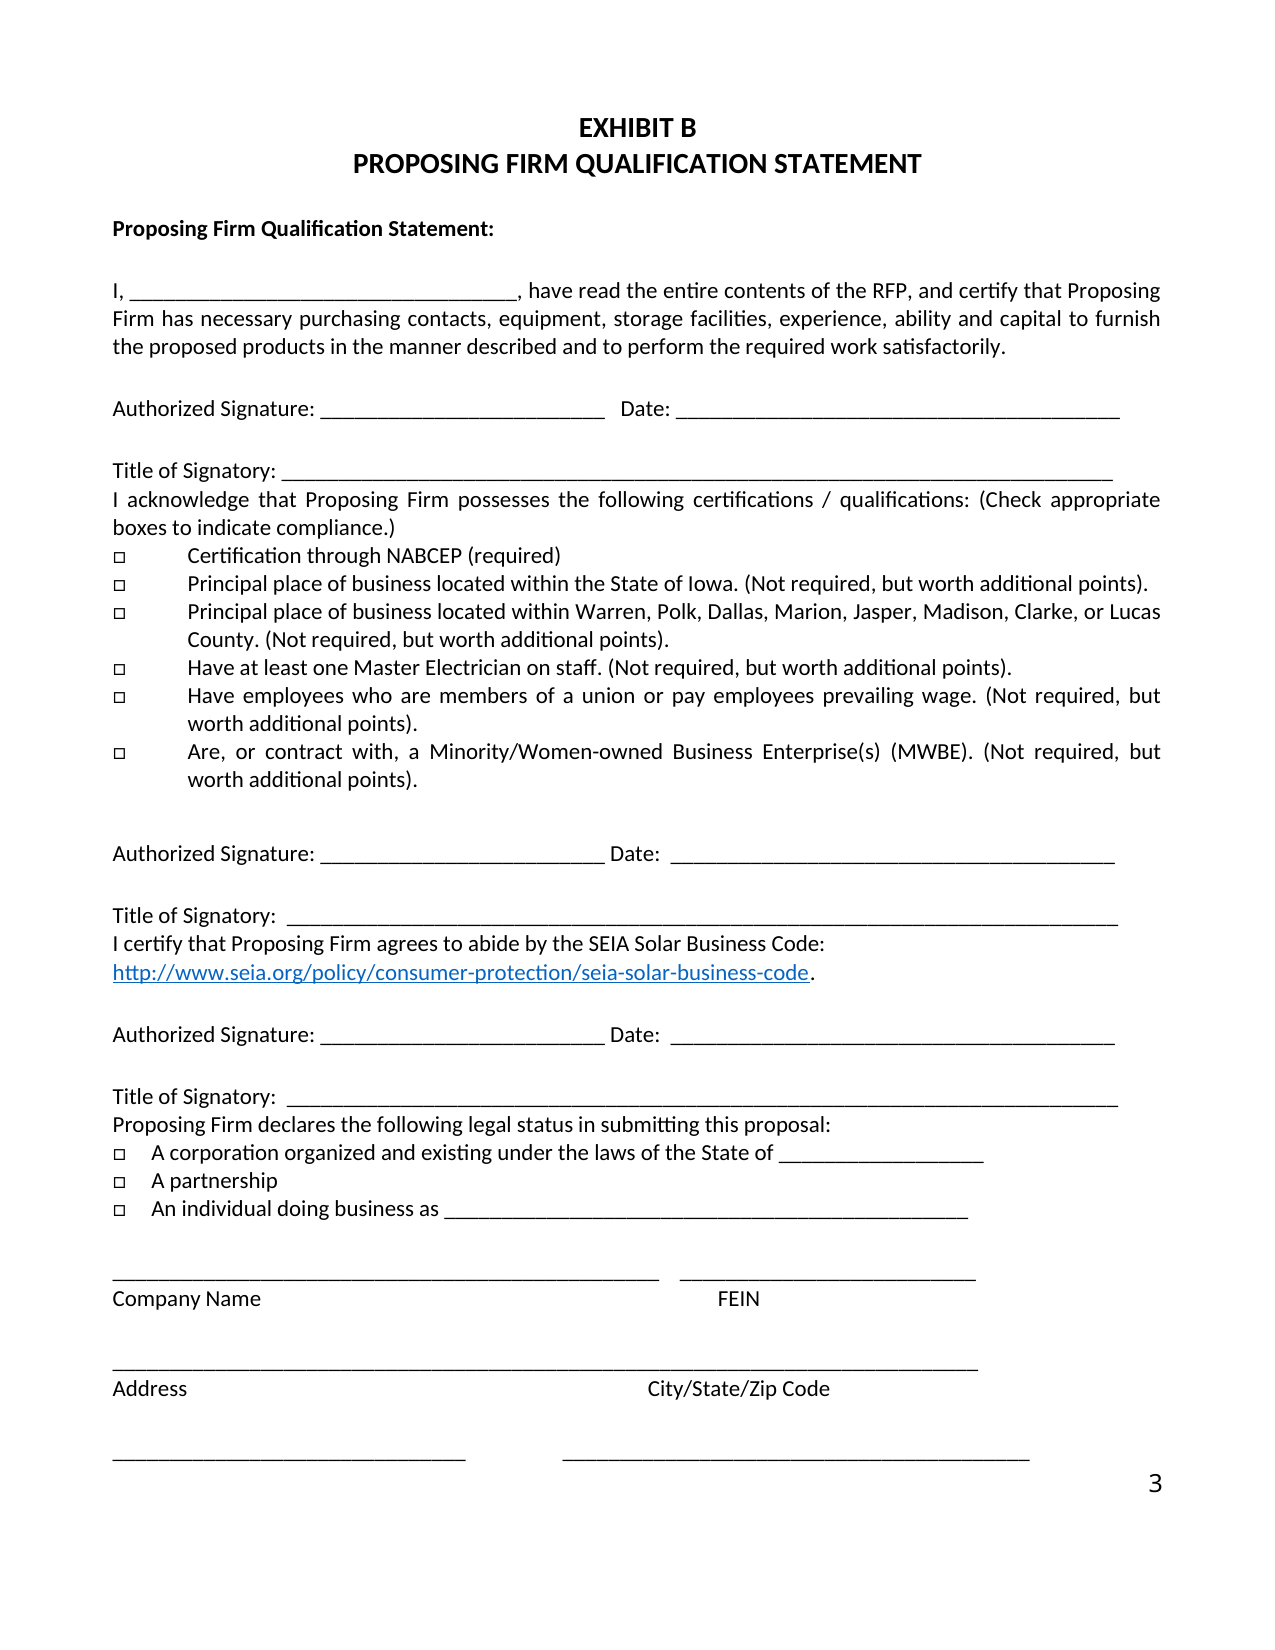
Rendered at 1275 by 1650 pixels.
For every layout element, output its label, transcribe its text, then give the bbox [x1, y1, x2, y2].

text Authorized Signature: _________________________ Date: _______________________________________ [112, 1020, 1162, 1048]
text Authorized Signature: _________________________ Date: _______________________________________ [112, 394, 1162, 423]
text Title of Signatory: _________________________________________________________________________ [112, 1082, 1162, 1110]
text Title of Signatory: _________________________________________________________________________ [112, 457, 1162, 485]
text Proposing Firm declares the following legal status in submitting this proposal: [112, 1110, 1162, 1138]
text □ A corporation organized and existing under the laws of the State of __________________ [112, 1138, 1162, 1166]
text I, __________________________________, have read the entire contents of the RFP, and certify that Proposing Firm has necessary purchasing contacts, equipment, storage facilities, experience, ability and capital to furnish the proposed products in the manner described and to perform the required work satisfactorily. [112, 276, 1162, 361]
text □ Are, or contract with, a Minority/Women-owned Business Enterprise(s) (MWBE). (Not required, but worth additional points). [112, 737, 1162, 793]
text □ Have at least one Master Electrician on staff. (Not required, but worth additional points). [112, 653, 1162, 681]
text Title of Signatory: _________________________________________________________________________ [112, 902, 1162, 929]
text I certify that Proposing Firm agrees to abide by the SEIA Solar Business Code: http://www.seia.org/policy/consumer-protection/seia-solar-business-code. [112, 929, 1162, 986]
text □ Principal place of business located within the State of Iowa. (Not required, but worth additional points). [112, 569, 1162, 597]
text _______________________________ _________________________________________ [112, 1436, 1162, 1464]
text Proposing Firm Qualification Statement: [112, 214, 1162, 242]
text □ Principal place of business located within Warren, Polk, Dallas, Marion, Jasper, Madison, Clarke, or Lucas County. (Not required, but worth additional points). [112, 597, 1162, 653]
text I acknowledge that Proposing Firm possesses the following certifications / qualifications: (Check appropriate boxes to indicate compliance.) [112, 485, 1162, 541]
text □ Certification through NABCEP (required) [112, 541, 1162, 569]
text Authorized Signature: _________________________ Date: _______________________________________ [112, 839, 1162, 867]
text ____________________________________________________________________________ [112, 1346, 1162, 1374]
subtitle PROPOSING FIRM QUALIFICATION STATEMENT [112, 145, 1162, 180]
text EXHIBIT B [112, 109, 1162, 145]
text □ A partnership [112, 1166, 1162, 1194]
text ________________________________________________ __________________________ [112, 1256, 1162, 1284]
text □ Have employees who are members of a union or pay employees prevailing wage. (Not required, but worth additional points). [112, 681, 1162, 737]
text Company Name FEIN [112, 1284, 1162, 1312]
text □ An individual doing business as ______________________________________________ [112, 1194, 1162, 1222]
text Address City/State/Zip Code [112, 1374, 1162, 1402]
